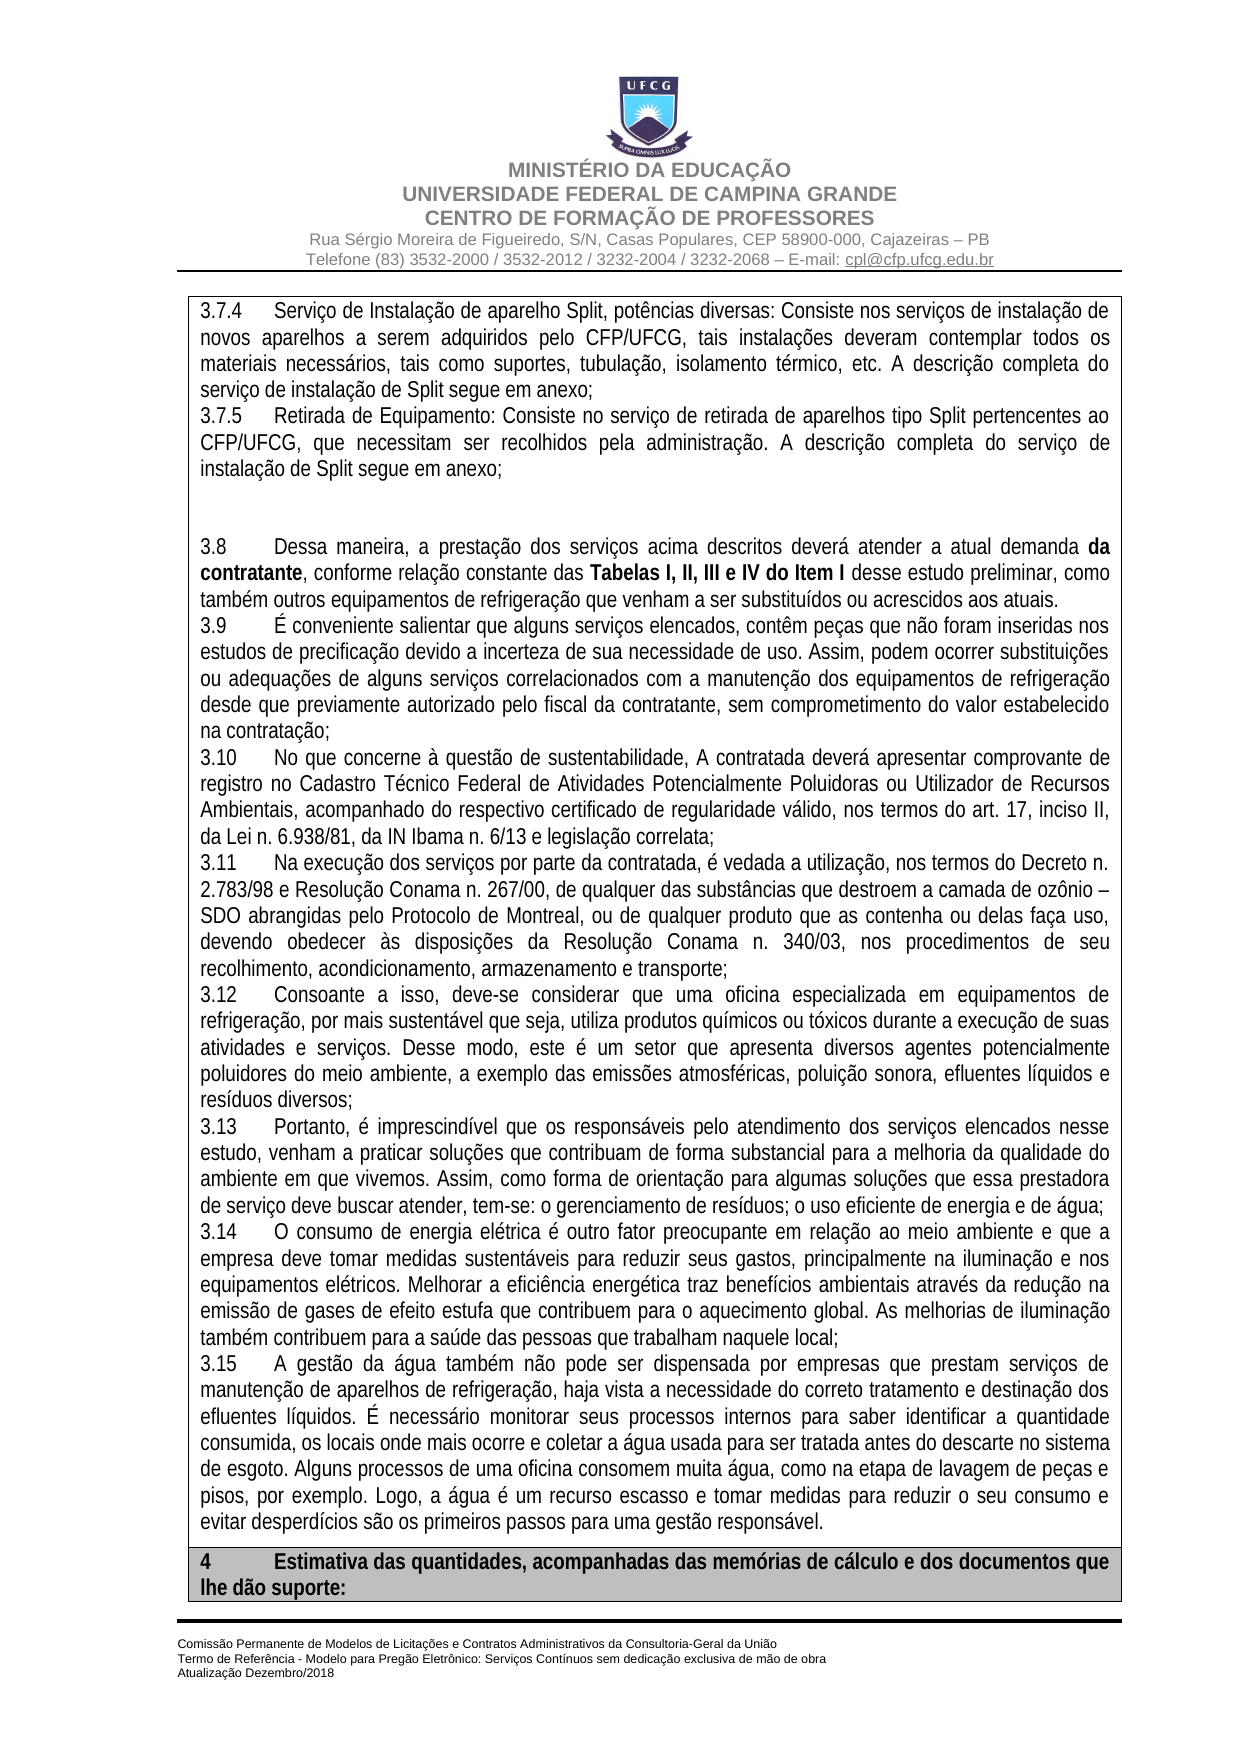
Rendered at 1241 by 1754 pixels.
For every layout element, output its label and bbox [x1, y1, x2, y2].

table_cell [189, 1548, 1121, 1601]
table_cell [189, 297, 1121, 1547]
picture [605, 73, 695, 159]
